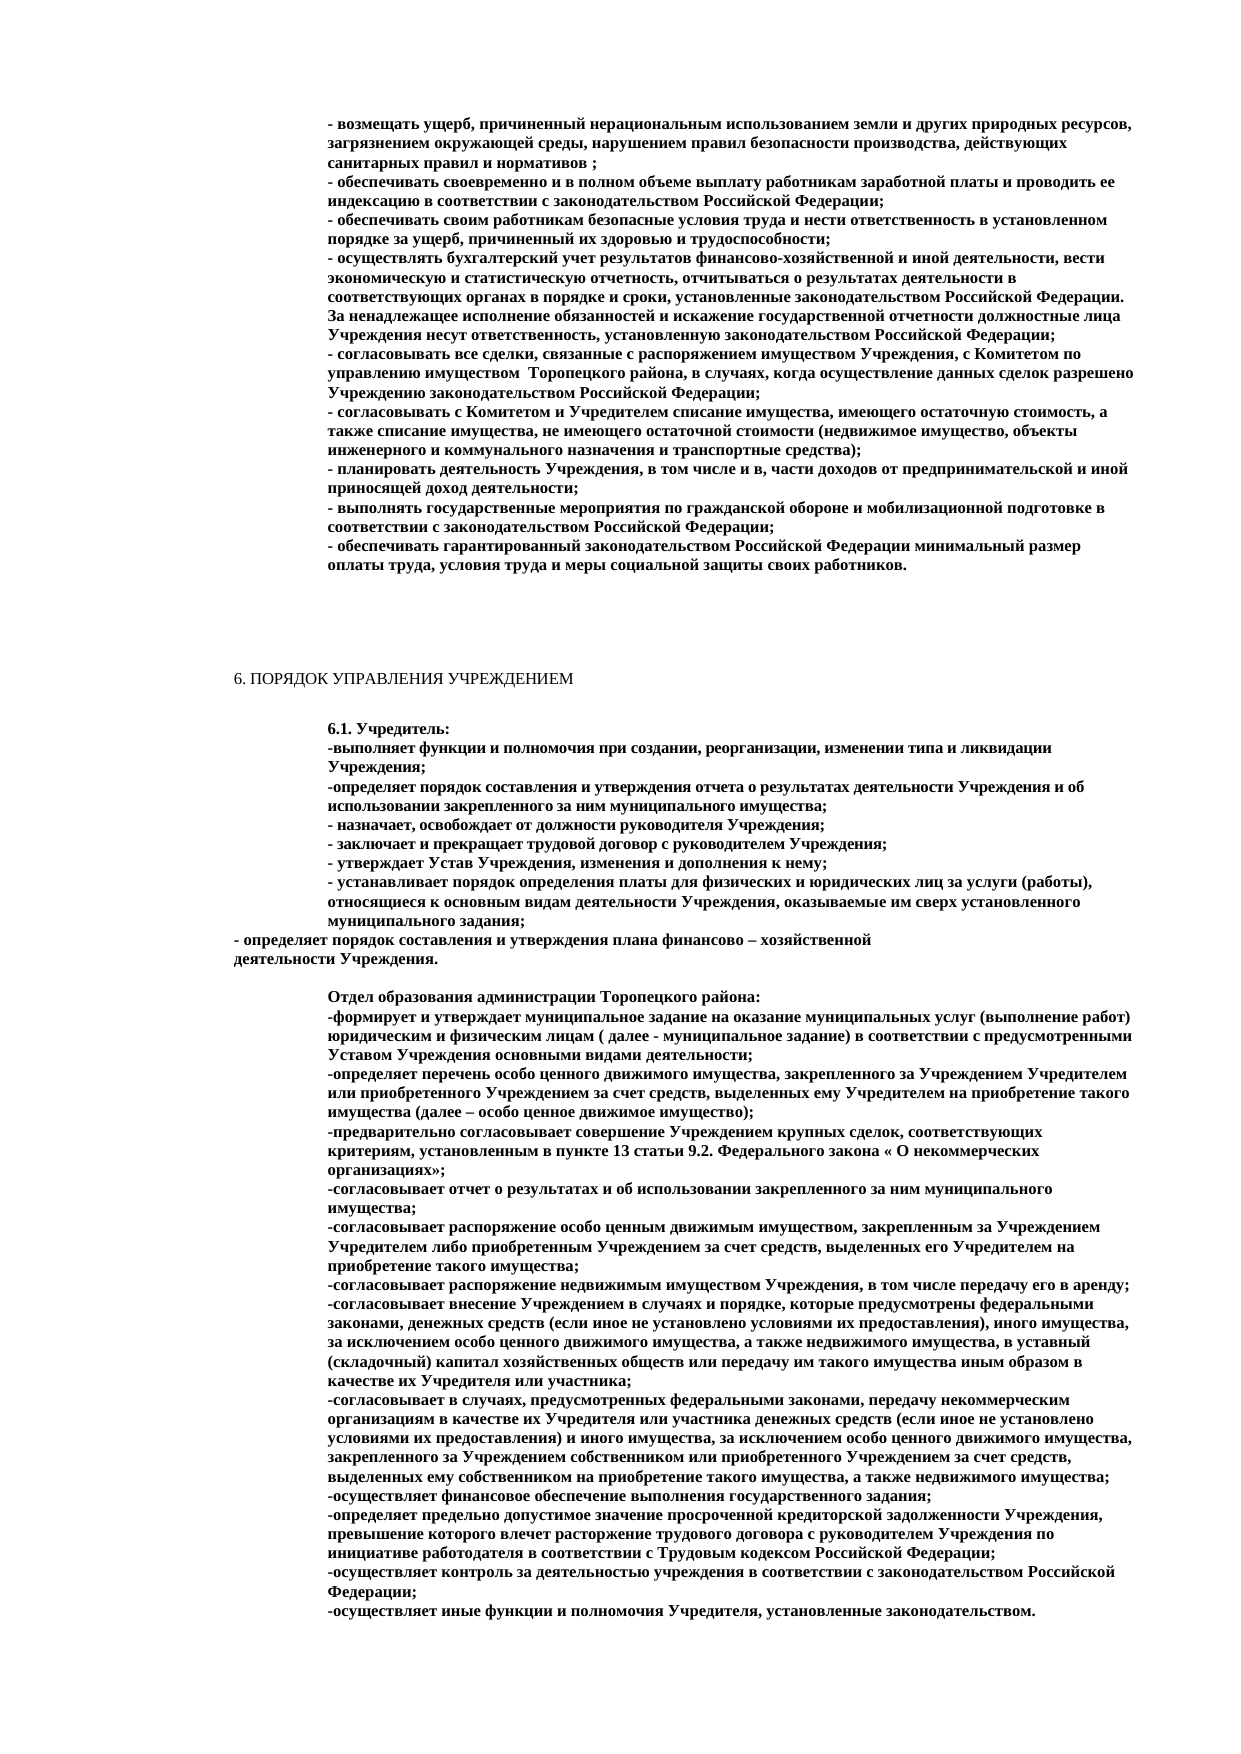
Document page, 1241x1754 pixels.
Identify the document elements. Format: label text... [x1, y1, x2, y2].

text -согласовывает распоряжение недвижимым имуществом Учреждения, в том числе передачу его в аренду; [327, 1275, 1134, 1294]
text - согласовывать с Комитетом и Учредителем списание имущества, имеющего остаточную стоимость, а также списание имущества, не имеющего остаточной стоимости (недвижимое имущество, объекты инженерного и коммунального назначения и транспортные средства); [327, 402, 1134, 459]
text -осуществляет финансовое обеспечение выполнения государственного задания; [327, 1486, 1134, 1505]
text -определяет перечень особо ценного движимого имущества, закрепленного за Учреждением Учредителем или приобретенного Учреждением за счет средств, выделенных ему Учредителем на приобретение такого имущества (далее – особо ценное движимое имущество); [327, 1064, 1134, 1121]
text - назначает, освобождает от должности руководителя Учреждения; [327, 815, 1134, 834]
text - обеспечивать своим работникам безопасные условия труда и нести ответственность в установленном порядке за ущерб, причиненный их здоровью и трудоспособности; [327, 210, 1134, 248]
text - согласовывать все сделки, связанные с распоряжением имуществом Учреждения, с Комитетом по управлению имуществом Торопецкого района, в случаях, когда осуществление данных сделок разрешено Учреждению законодательством Российской Федерации; [327, 344, 1134, 402]
text -выполняет функции и полномочия при создании, реорганизации, изменении типа и ликвидации Учреждения; [327, 738, 1134, 776]
text -формирует и утверждает муниципальное задание на оказание муниципальных услуг (выполнение работ) юридическим и физическим лицам ( далее - муниципальное задание) в соответствии с предусмотренными Уставом Учреждения основными видами деятельности; [327, 1006, 1134, 1064]
text -согласовывает отчет о результатах и об использовании закрепленного за ним муниципального имущества; [327, 1179, 1134, 1217]
text -осуществляет контроль за деятельностью учреждения в соответствии с законодательством Российской Федерации; [327, 1562, 1134, 1601]
text -согласовывает в случаях, предусмотренных федеральными законами, передачу некоммерческим организациям в качестве их Учредителя или участника денежных средств (если иное не установлено условиями их предоставления) и иного имущества, за исключением особо ценного движимого имущества, закрепленного за Учреждением собственником или приобретенного Учреждением за счет средств, выделенных ему собственником на приобретение такого имущества, а также недвижимого имущества; [327, 1390, 1134, 1486]
text -определяет предельно допустимое значение просроченной кредиторской задолженности Учреждения, превышение которого влечет расторжение трудового договора с руководителем Учреждения по инициативе работодателя в соответствии с Трудовым кодексом Российской Федерации; [327, 1505, 1134, 1562]
text - возмещать ущерб, причиненный нерациональным использованием земли и других природных ресурсов, загрязнением окружающей среды, нарушением правил безопасности производства, действующих санитарных правил и нормативов ; [327, 114, 1134, 172]
text - планировать деятельность Учреждения, в том числе и в, части доходов от предпринимательской и иной приносящей доход деятельности; [327, 459, 1134, 497]
text - определяет порядок составления и утверждения плана финансово – хозяйственной [234, 930, 1134, 949]
text - выполнять государственные мероприятия по гражданской обороне и мобилизационной подготовке в соответствии с законодательством Российской Федерации; [327, 497, 1134, 536]
text Отдел образования администрации Торопецкого района: [327, 987, 1134, 1006]
text -согласовывает внесение Учреждением в случаях и порядке, которые предусмотрены федеральными законами, денежных средств (если иное не установлено условиями их предоставления), иного имущества, за исключением особо ценного движимого имущества, а также недвижимого имущества, в уставный (складочный) капитал хозяйственных обществ или передачу им такого имущества иным образом в качестве их Учредителя или участника; [327, 1294, 1134, 1390]
text -осуществляет иные функции и полномочия Учредителя, установленные законодательством. [327, 1601, 1134, 1620]
text - устанавливает порядок определения платы для физических и юридических лиц за услуги (работы), относящиеся к основным видам деятельности Учреждения, оказываемые им сверх установленного муниципального задания; [327, 872, 1134, 930]
text - заключает и прекращает трудовой договор с руководителем Учреждения; [327, 834, 1134, 853]
text деятельности Учреждения. [234, 949, 1134, 968]
text 6.1. Учредитель: [327, 719, 1134, 738]
text -согласовывает распоряжение особо ценным движимым имуществом, закрепленным за Учреждением Учредителем либо приобретенным Учреждением за счет средств, выделенных его Учредителем на приобретение такого имущества; [327, 1217, 1134, 1275]
text - осуществлять бухгалтерский учет результатов финансово-хозяйственной и иной деятельности, вести экономическую и статистическую отчетность, отчитываться о результатах деятельности в соответствующих органах в порядке и сроки, установленные законодательством Российской Федерации. За ненадлежащее исполнение обязанностей и искажение государственной отчетности должностные лица Учреждения несут ответственность, установленную законодательством Российской Федерации; [327, 248, 1134, 344]
text - обеспечивать гарантированный законодательством Российской Федерации минимальный размер оплаты труда, условия труда и меры социальной защиты своих работников. [327, 536, 1134, 574]
text -предварительно согласовывает совершение Учреждением крупных сделок, соответствующих критериям, установленным в пункте 13 статьи 9.2. Федерального закона « О некоммерческих организациях»; [327, 1121, 1134, 1179]
text -определяет порядок составления и утверждения отчета о результатах деятельности Учреждения и об использовании закрепленного за ним муниципального имущества; [327, 776, 1134, 815]
text - обеспечивать своевременно и в полном объеме выплату работникам заработной платы и проводить ее индексацию в соответствии с законодательством Российской Федерации; [327, 172, 1134, 210]
text 6. ПОРЯДОК УПРАВЛЕНИЯ УЧРЕЖДЕНИЕМ [234, 661, 1134, 690]
text - утверждает Устав Учреждения, изменения и дополнения к нему; [327, 853, 1134, 872]
